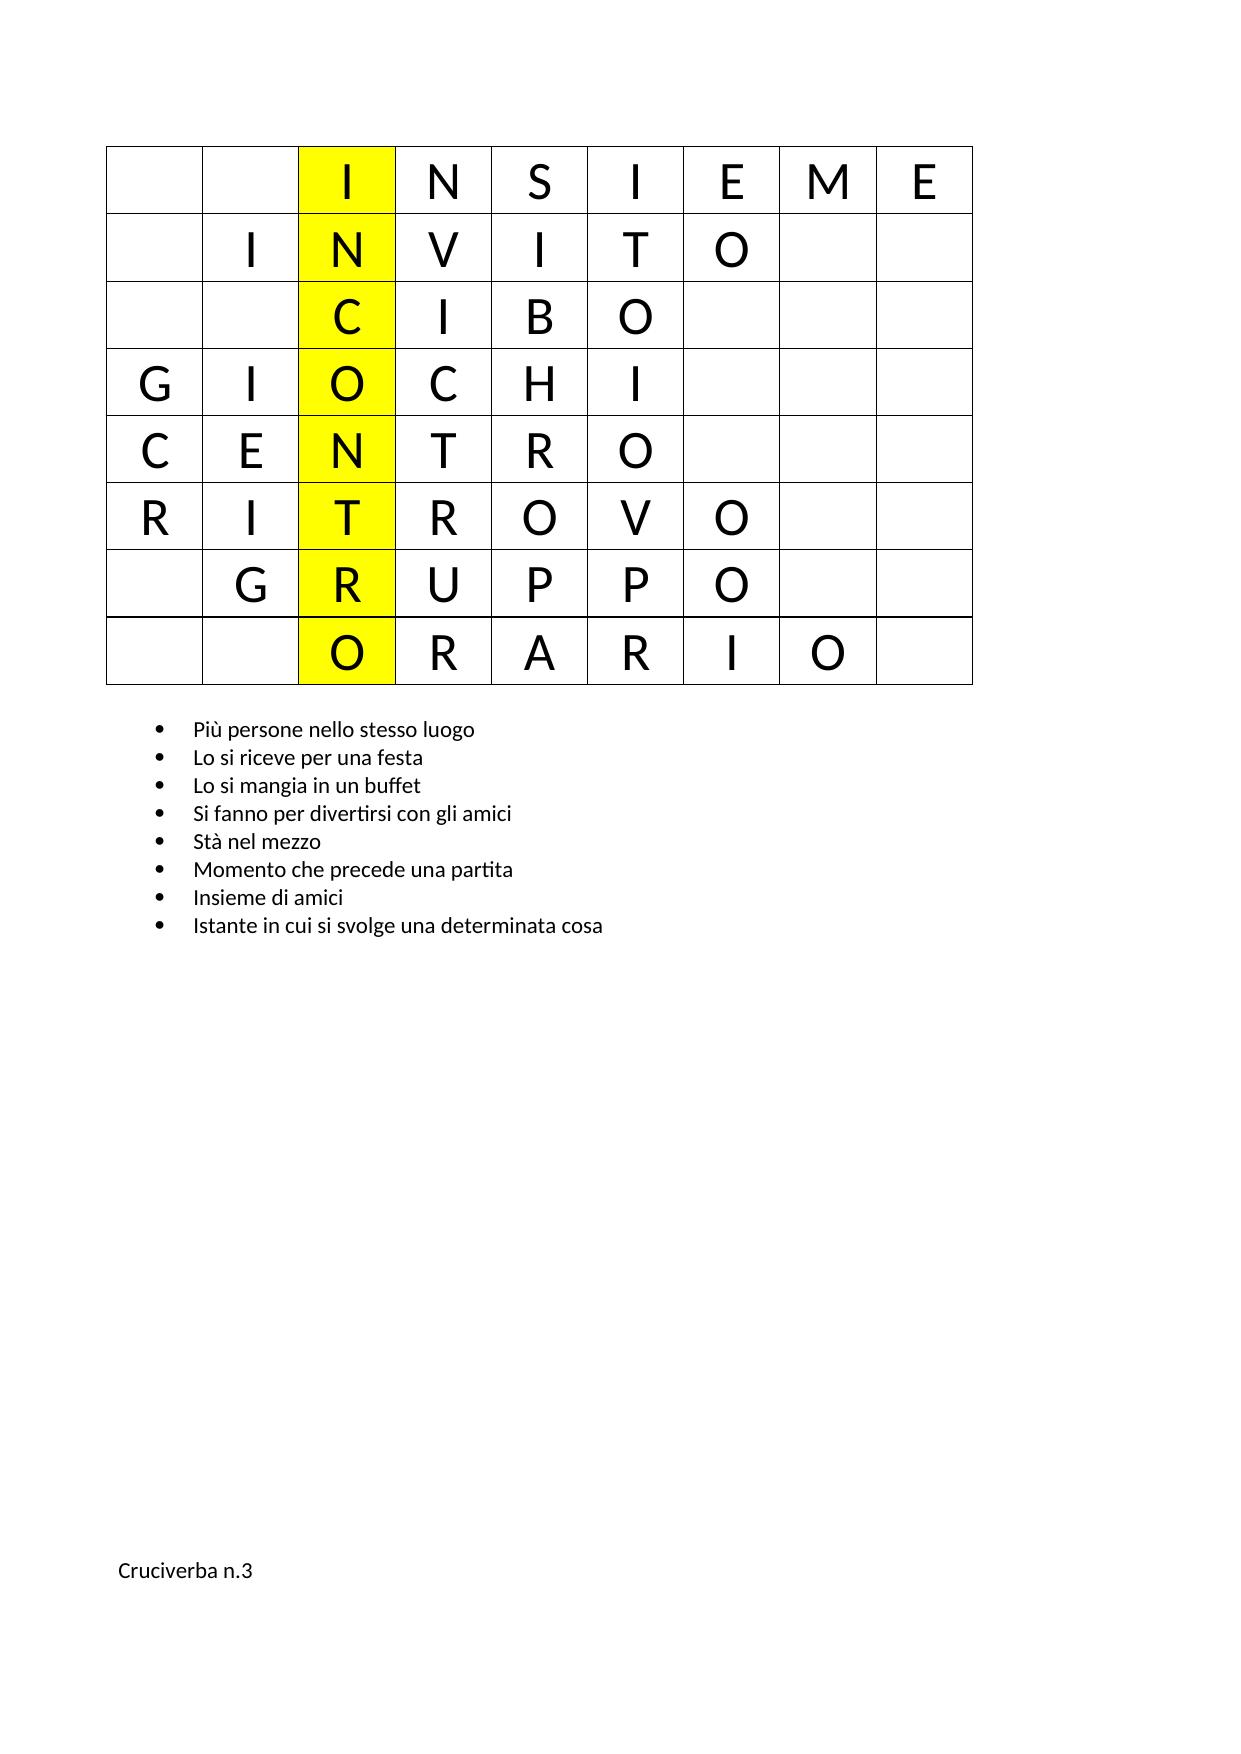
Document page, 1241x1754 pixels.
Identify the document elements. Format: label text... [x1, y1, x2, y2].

table_cell O [684, 483, 779, 549]
table_cell I [396, 282, 491, 348]
table_header I [299, 147, 395, 213]
table_header [107, 147, 202, 213]
table_cell [684, 282, 779, 348]
table_cell P [588, 550, 683, 616]
table_cell [780, 550, 876, 616]
table_cell I [588, 349, 683, 415]
table_cell R [588, 618, 683, 684]
table_cell V [588, 483, 683, 549]
table_cell I [203, 483, 298, 549]
list Istante in cui si svolge una determinata cosa [156, 911, 1122, 939]
table_cell V [396, 214, 491, 281]
table_cell [877, 282, 972, 348]
table_cell R [107, 483, 202, 549]
table_cell O [780, 618, 876, 684]
table_cell O [588, 416, 683, 482]
list Si fanno per divertirsi con gli amici [156, 799, 1122, 827]
table_cell O [299, 349, 395, 415]
table_cell E [203, 416, 298, 482]
table_cell [107, 214, 202, 281]
list Stà nel mezzo [156, 827, 1122, 855]
table_header S [492, 147, 587, 213]
table_cell U [396, 550, 491, 616]
table_cell [877, 416, 972, 482]
list Lo si mangia in un buffet [156, 771, 1122, 799]
list Insieme di amici [156, 883, 1122, 911]
table_cell R [396, 618, 491, 684]
table_cell G [107, 349, 202, 415]
table_cell O [684, 214, 779, 281]
table_cell [107, 550, 202, 616]
table_cell [877, 214, 972, 281]
table_cell T [299, 483, 395, 549]
table_cell [877, 349, 972, 415]
table_cell [877, 550, 972, 616]
table_cell H [492, 349, 587, 415]
table_cell [107, 618, 202, 684]
table_cell [780, 282, 876, 348]
table_cell O [299, 618, 395, 684]
table_cell B [492, 282, 587, 348]
table_cell [780, 483, 876, 549]
table_cell R [492, 416, 587, 482]
table_cell N [299, 416, 395, 482]
table_header E [684, 147, 779, 213]
table_cell [780, 349, 876, 415]
table_cell [780, 214, 876, 281]
table_cell I [203, 214, 298, 281]
table_cell O [684, 550, 779, 616]
table_cell I [203, 349, 298, 415]
table_cell I [684, 618, 779, 684]
list Momento che precede una partita [156, 855, 1122, 883]
table_cell A [492, 618, 587, 684]
table_cell C [396, 349, 491, 415]
table_cell I [492, 214, 587, 281]
table_cell G [203, 550, 298, 616]
table_cell [684, 349, 779, 415]
table_header E [877, 147, 972, 213]
table_cell O [588, 282, 683, 348]
table_cell [877, 483, 972, 549]
table_cell C [299, 282, 395, 348]
text Cruciverba n.3 [118, 1556, 1122, 1584]
table_cell [107, 282, 202, 348]
table_cell [203, 282, 298, 348]
table_cell R [396, 483, 491, 549]
table_cell T [588, 214, 683, 281]
table_cell N [299, 214, 395, 281]
table_header [203, 147, 298, 213]
table_header N [396, 147, 491, 213]
table_cell [203, 618, 298, 684]
table_cell O [492, 483, 587, 549]
table_cell C [107, 416, 202, 482]
list Più persone nello stesso luogo [156, 715, 1122, 743]
table_cell T [396, 416, 491, 482]
table_cell [684, 416, 779, 482]
table_cell [877, 618, 972, 684]
table_cell P [492, 550, 587, 616]
table_cell R [299, 550, 395, 616]
table_cell [780, 416, 876, 482]
table_header I [588, 147, 683, 213]
table_header M [780, 147, 876, 213]
list Lo si riceve per una festa [156, 743, 1122, 771]
